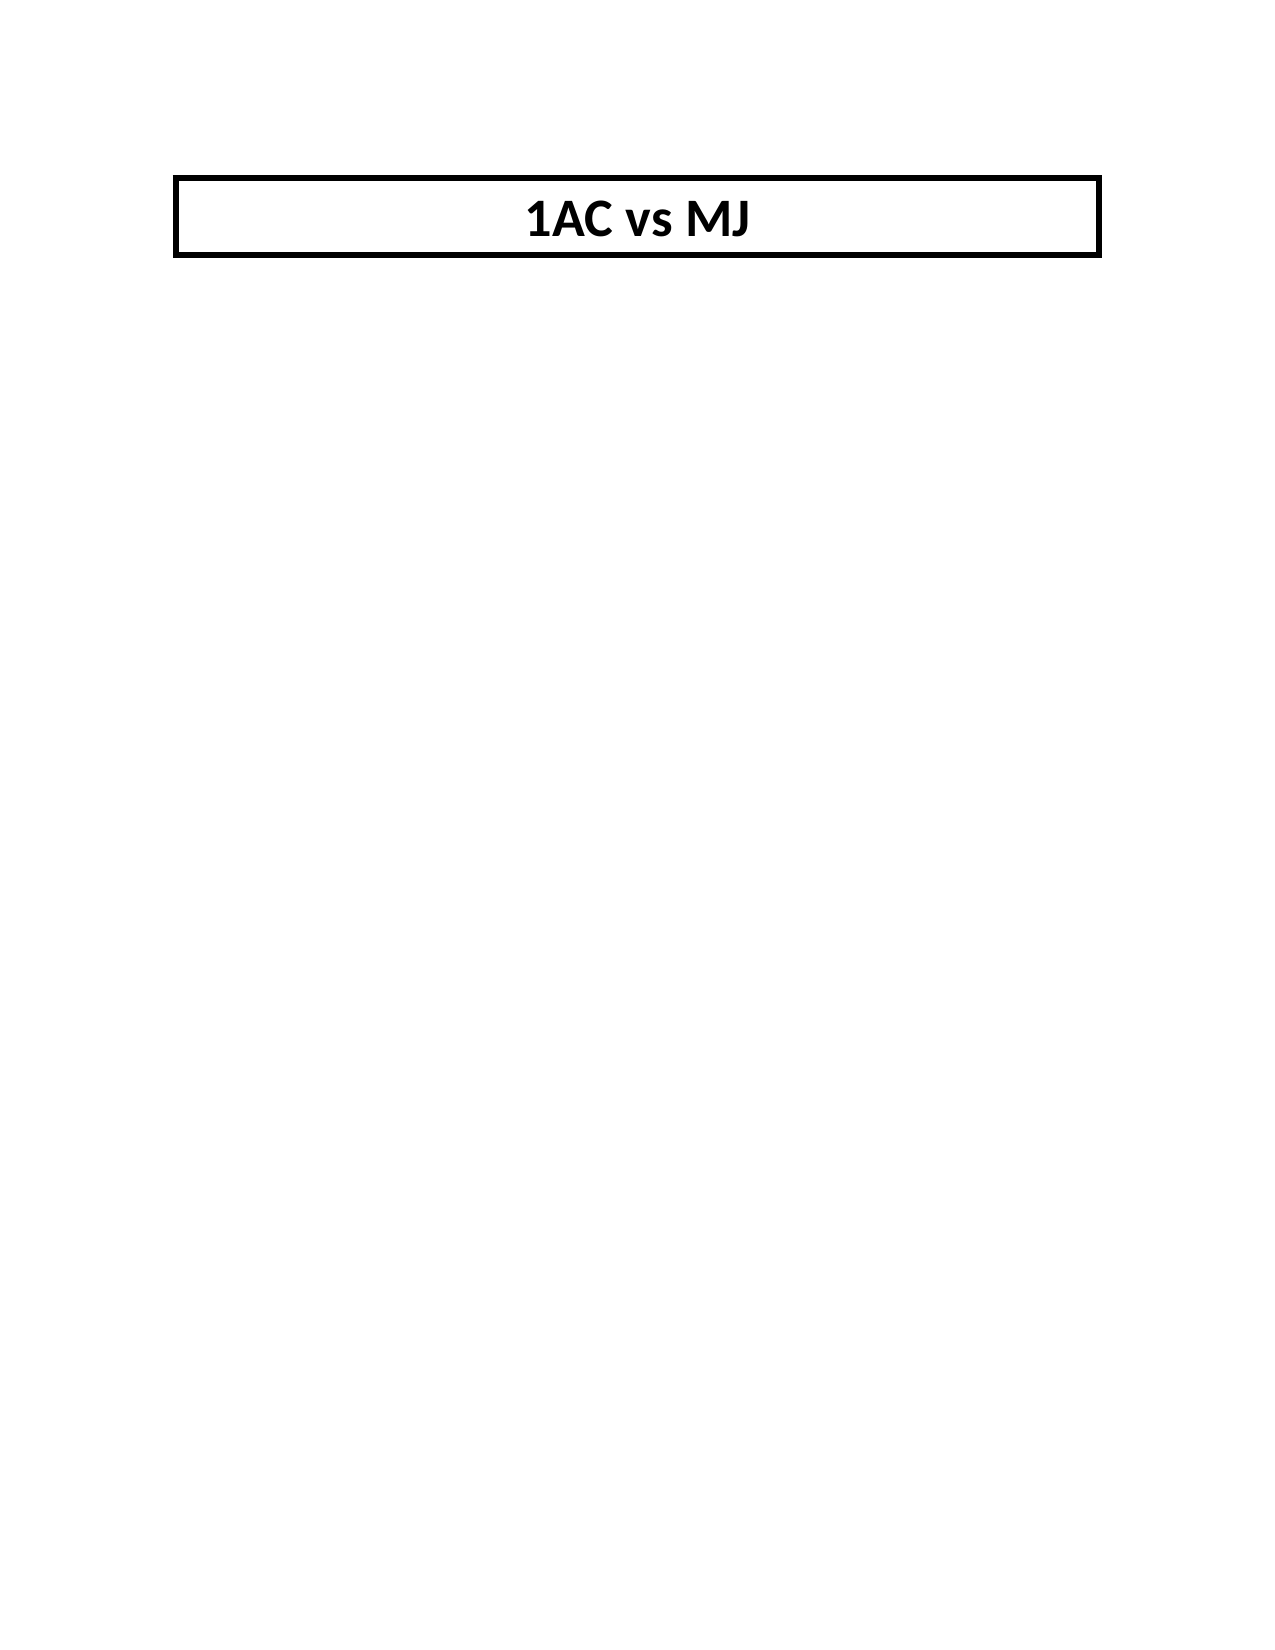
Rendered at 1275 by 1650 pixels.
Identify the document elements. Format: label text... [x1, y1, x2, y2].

subtitle 1AC vs MJ [179, 181, 1096, 252]
